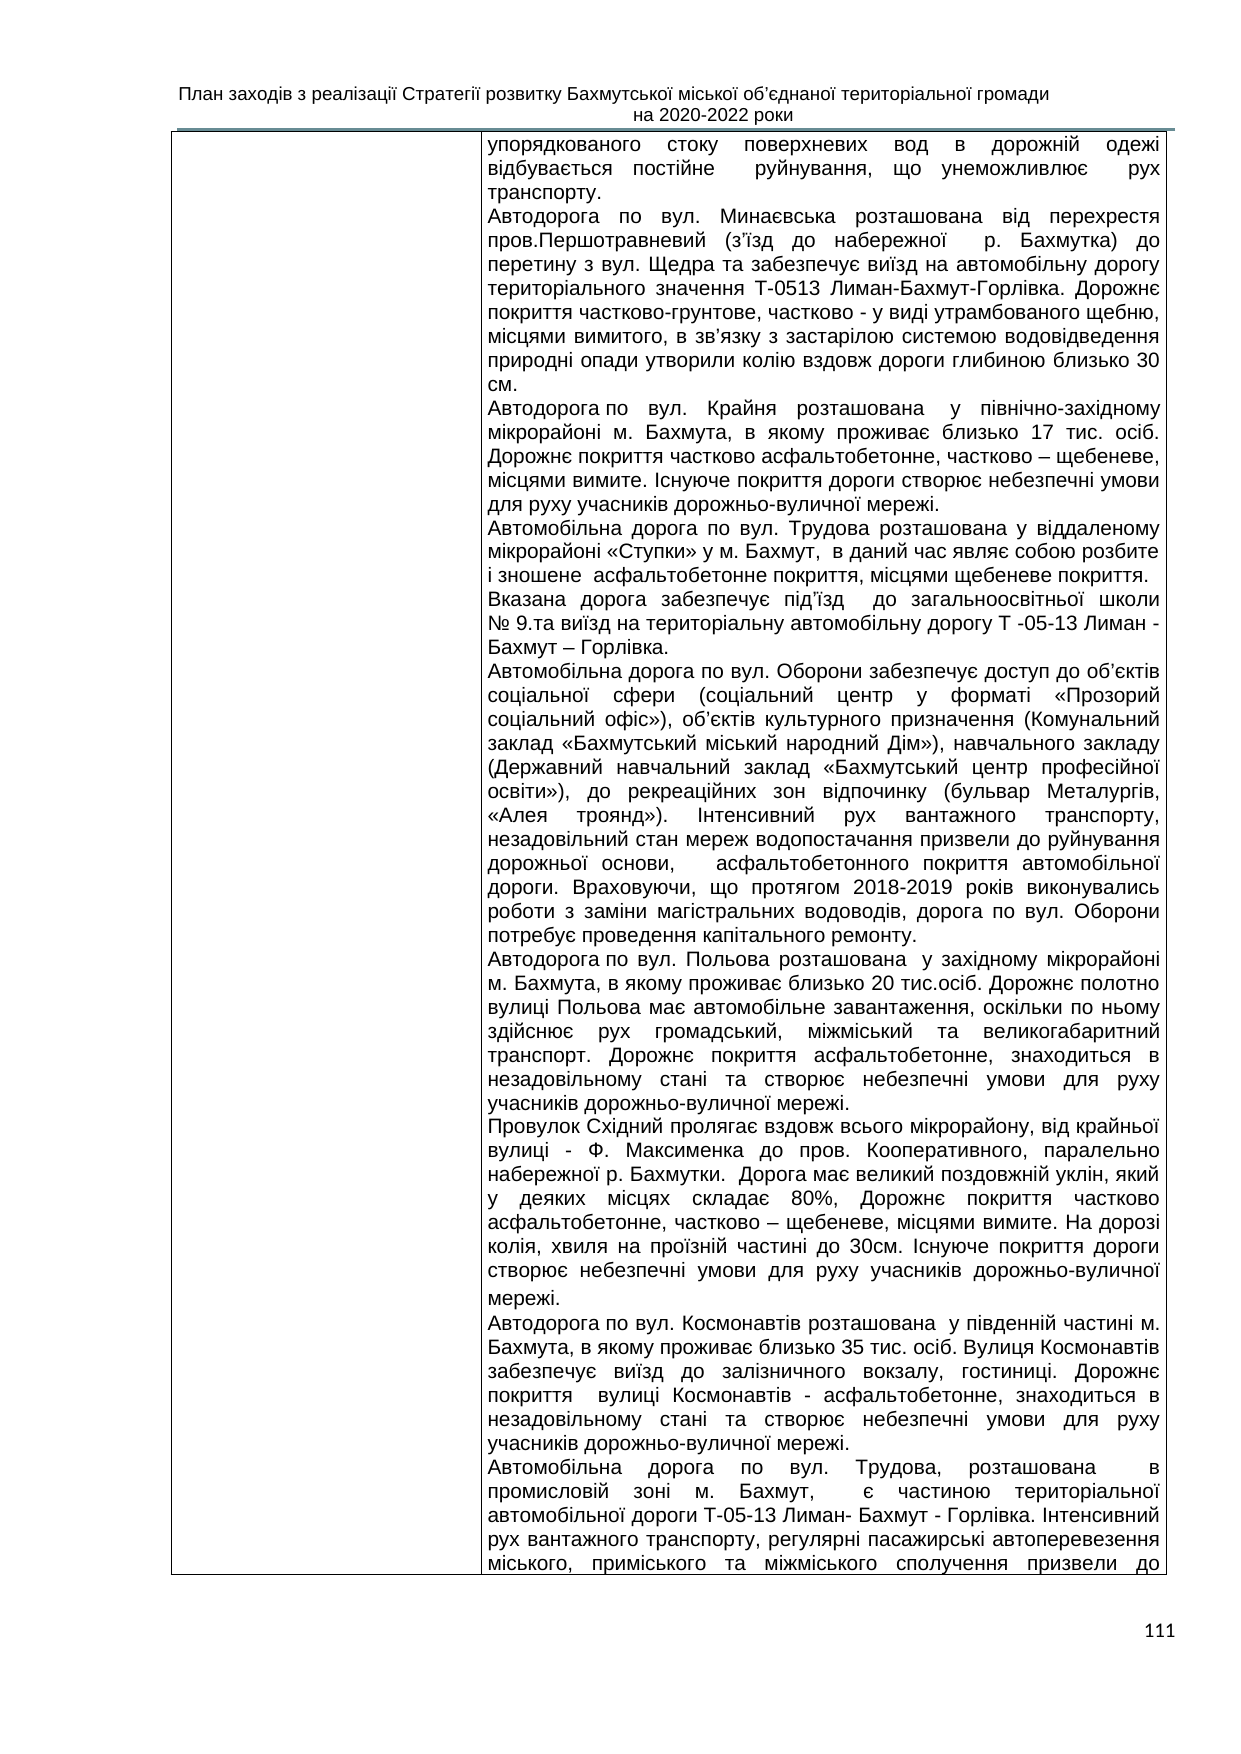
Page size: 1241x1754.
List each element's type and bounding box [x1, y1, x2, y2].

table_cell [482, 132, 1166, 1574]
table_cell [172, 132, 481, 1574]
